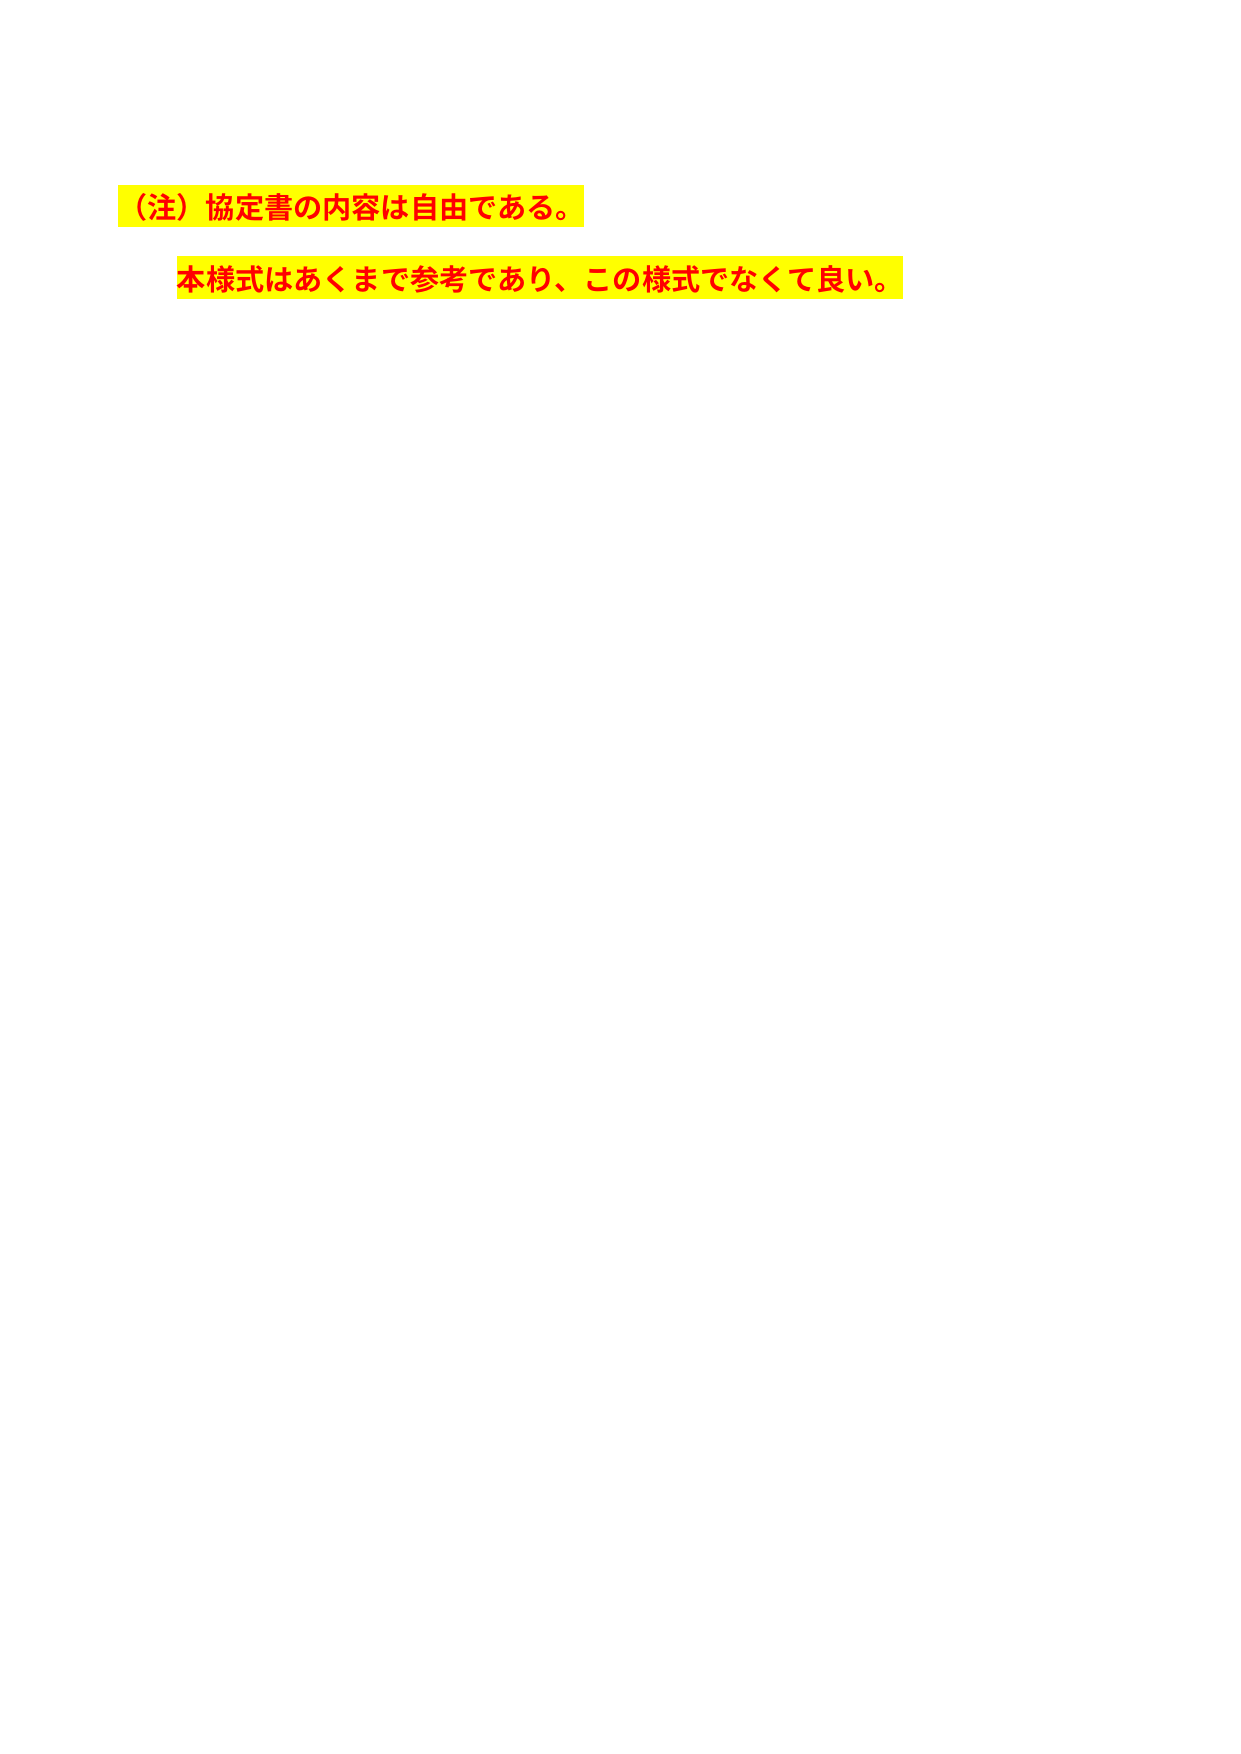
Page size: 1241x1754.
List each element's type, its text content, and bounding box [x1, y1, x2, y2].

text （注）協定書の内容は自由である。 [118, 170, 1152, 242]
text 本様式はあくまで参考であり、この様式でなくて良い。 [118, 242, 1152, 313]
